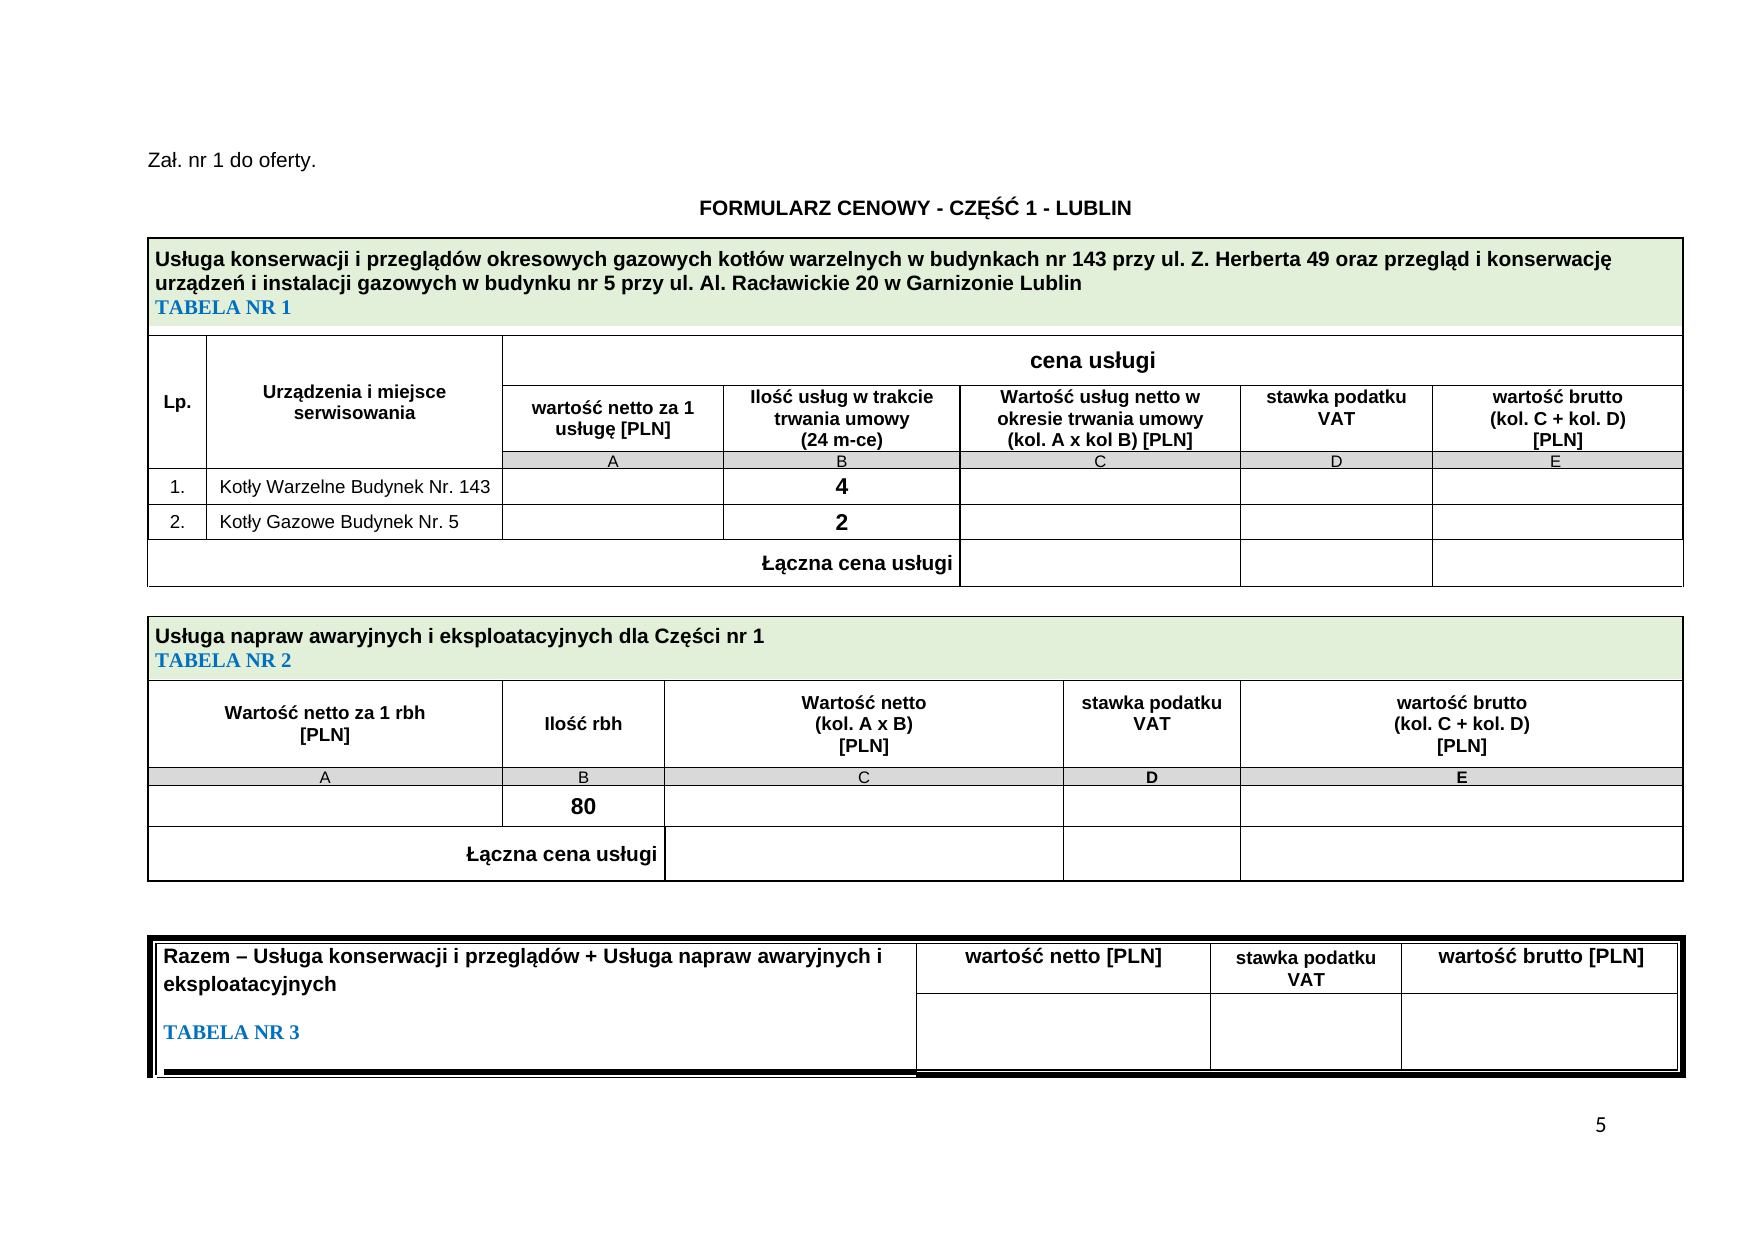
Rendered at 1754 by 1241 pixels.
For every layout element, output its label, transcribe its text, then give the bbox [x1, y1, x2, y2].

table_header FORMULARZ CENOWY - CZĘŚĆ 1 - LUBLIN [148, 196, 1683, 237]
table_cell Wartość netto (kol. A x B) [PLN] [665, 681, 1063, 767]
table_cell [961, 540, 1240, 586]
table_cell [916, 586, 1683, 616]
table_cell [1064, 786, 1240, 826]
table_cell [1433, 469, 1682, 504]
text Zał. nr 1 do oferty. [148, 148, 1606, 172]
table_cell [1433, 505, 1682, 539]
table_cell [1241, 505, 1432, 539]
table_cell Wartość netto za 1 rbh [PLN] [149, 681, 502, 767]
table_cell wartość brutto (kol. C + kol. D) [PLN] [1241, 681, 1682, 767]
table_header wartość netto [PLN] [917, 944, 1210, 993]
table_cell C [961, 452, 1240, 468]
table_cell [1402, 994, 1677, 1069]
table_cell A [149, 768, 502, 785]
table_cell Usługa napraw awaryjnych i eksploatacyjnych dla Części nr 1 TABELA NR 2 [149, 617, 1682, 679]
table_cell E [1433, 452, 1682, 468]
table_cell [961, 469, 1240, 504]
table_cell Ilość rbh [503, 681, 664, 767]
table_cell [1241, 540, 1432, 586]
table_cell [1241, 786, 1682, 826]
table_cell 1. [149, 469, 206, 504]
table_cell [149, 786, 502, 826]
table_cell [148, 586, 916, 616]
table_header stawka podatku VAT [1211, 944, 1401, 993]
table_cell C [665, 768, 1063, 785]
table_cell Kotły Gazowe Budynek Nr. 5 [207, 505, 502, 539]
table_cell 2. [149, 505, 206, 539]
table_cell [1241, 469, 1432, 504]
table_cell E [1241, 768, 1682, 785]
table_cell Łączna cena usługi [148, 540, 959, 586]
table_cell stawka podatku VAT [1241, 386, 1432, 451]
table_cell 80 [503, 786, 664, 826]
table_cell [917, 994, 1210, 1069]
table_cell Lp. [149, 336, 206, 468]
table_cell [503, 469, 723, 504]
table_cell [665, 786, 1063, 826]
table_cell [1211, 994, 1401, 1069]
table_cell D [1241, 452, 1432, 468]
table_cell [503, 505, 723, 539]
table_cell [666, 827, 1063, 880]
table_cell Urządzenia i miejsce serwisowania [207, 336, 502, 468]
table_cell A [503, 452, 723, 468]
table_cell [149, 326, 1682, 334]
table_cell D [1064, 768, 1240, 785]
table_cell B [724, 452, 959, 468]
table_cell wartość brutto (kol. C + kol. D) [PLN] [1433, 386, 1682, 451]
table_cell Wartość usług netto w okresie trwania umowy (kol. A x kol B) [PLN] [961, 386, 1240, 451]
table_cell 4 [724, 469, 959, 504]
table_cell cena usługi [503, 336, 1682, 385]
table_cell [961, 505, 1240, 539]
table_cell 2 [724, 505, 959, 539]
table_header wartość brutto [PLN] [1402, 944, 1677, 993]
table_header Razem – Usługa konserwacji i przeglądów + Usługa napraw awaryjnych i eksploatacyjnych TABELA NR 3 [157, 944, 916, 1069]
table_cell Łączna cena usługi [149, 827, 664, 880]
table_cell stawka podatku VAT [1064, 681, 1240, 767]
table_cell [1241, 827, 1682, 880]
table_cell wartość netto za 1 usługę [PLN] [503, 386, 723, 451]
table_cell B [503, 768, 664, 785]
table_cell Usługa konserwacji i przeglądów okresowych gazowych kotłów warzelnych w budynkach nr 143 przy ul. Z. Herberta 49 oraz przegląd i konserwację urządzeń i instalacji gazowych w budynku nr 5 przy ul. Al. Racławickie 20 w Garnizonie Lublin TABELA NR 1 [149, 239, 1682, 326]
table_cell [1064, 827, 1240, 880]
table_cell [1433, 540, 1683, 586]
table_cell Kotły Warzelne Budynek Nr. 143 [207, 469, 502, 504]
table_cell Ilość usług w trakcie trwania umowy (24 m-ce) [724, 386, 959, 451]
